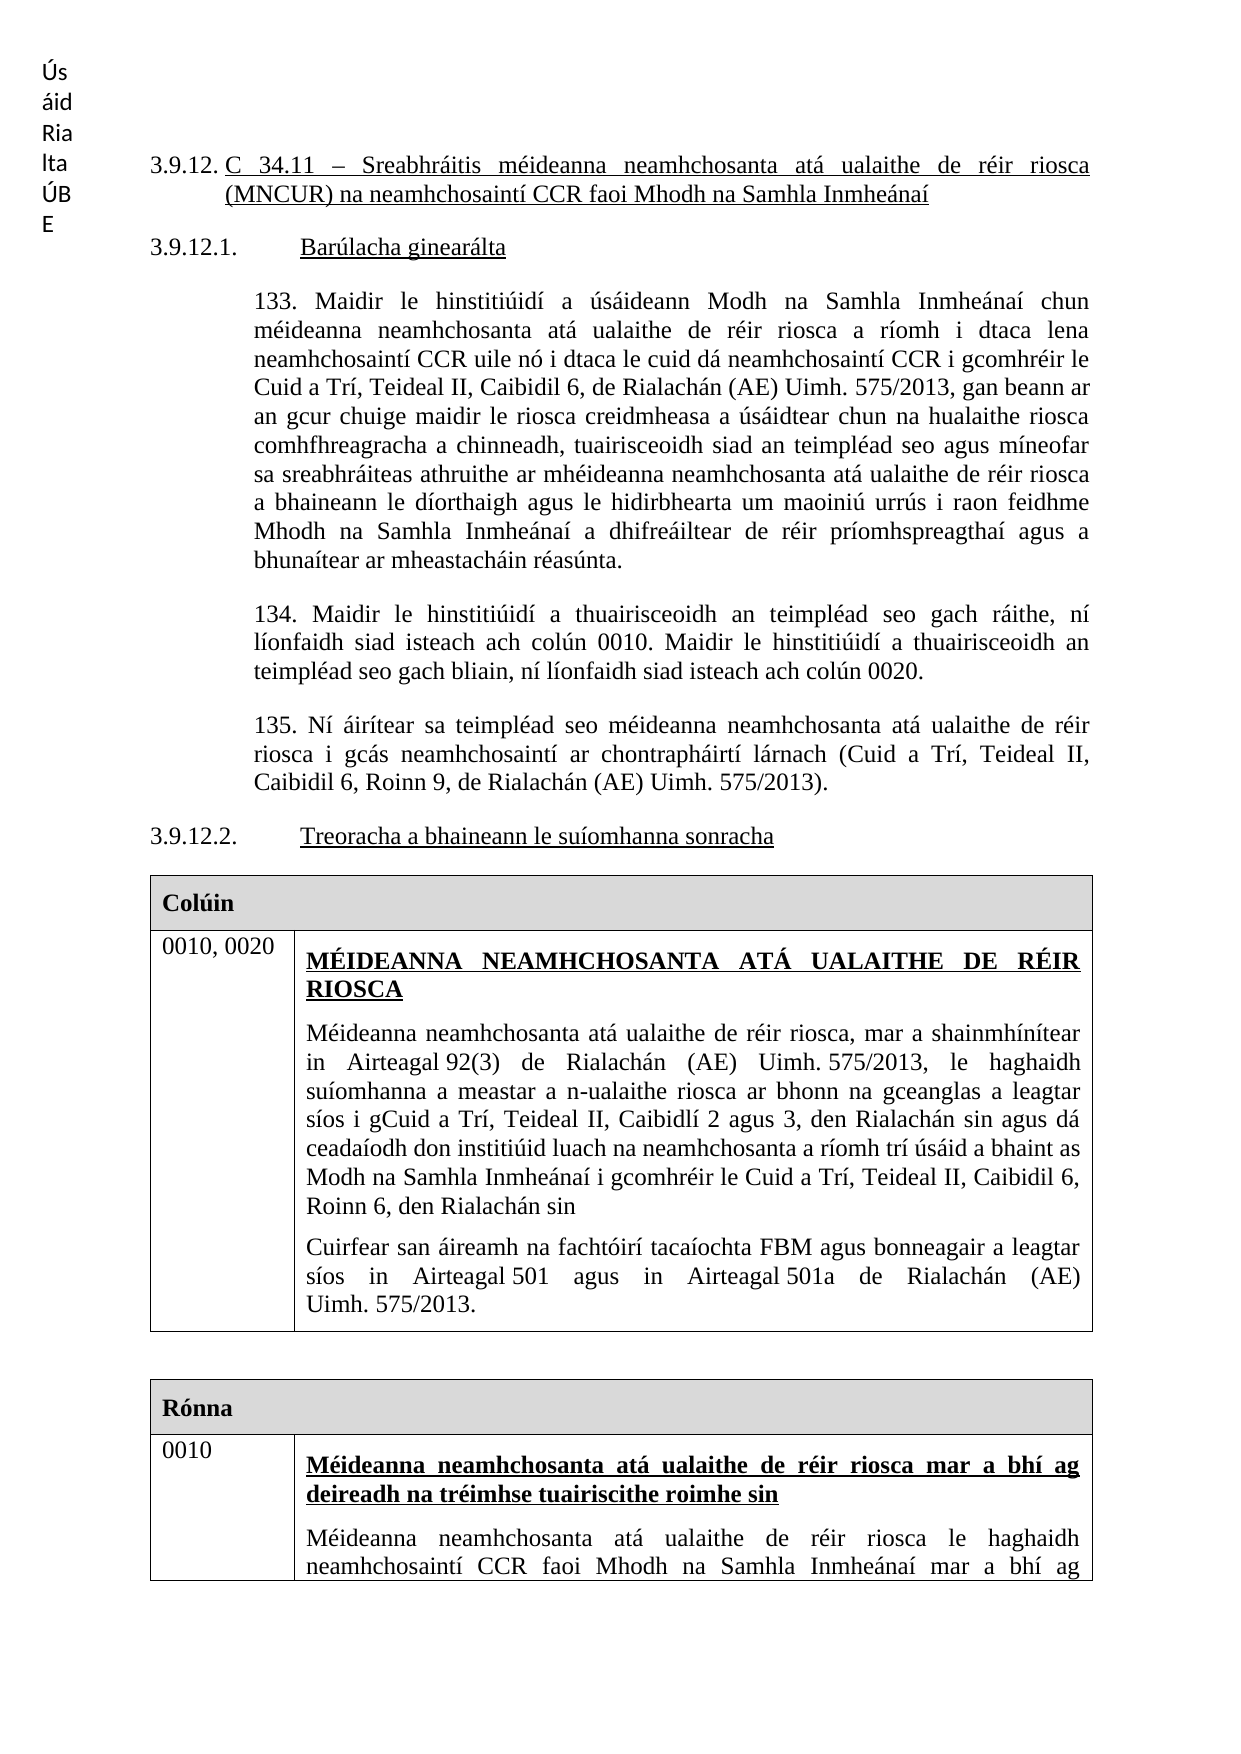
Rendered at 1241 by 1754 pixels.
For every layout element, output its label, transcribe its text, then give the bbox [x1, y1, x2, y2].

table_cell 0010 [151, 1435, 294, 1580]
list Barúlacha ginearálta [150, 232, 1090, 261]
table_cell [295, 1435, 1092, 1580]
table_cell MÉIDEANNA NEAMHCHOSANTA ATÁ UALAITHE DE RÉIR RIOSCA Méideanna neamhchosanta atá ualaithe de réir riosca, mar a shainmhínítear in Airteagal 92(3) de Rialachán (AE) Uimh. 575/2013, le haghaidh suíomhanna a meastar a n-ualaithe riosca ar bhonn na gceanglas a leagtar síos i gCuid a Trí, Teideal II, Caibidlí 2 agus 3, den Rialachán sin agus dá ceadaíodh don institiúid luach na neamhchosanta a ríomh trí úsáid a bhaint as Modh na Samhla Inmheánaí i gcomhréir le Cuid a Trí, Teideal II, Caibidil 6, Roinn 6, den Rialachán sin Cuirfear san áireamh na fachtóirí tacaíochta FBM agus bonneagair a leagtar síos in Airteagal 501 agus in Airteagal 501a de Rialachán (AE) Uimh. 575/2013. [295, 931, 1092, 1331]
list Treoracha a bhaineann le suíomhanna sonracha [150, 821, 1090, 850]
list C 34.11 – Sreabhráitis méideanna neamhchosanta atá ualaithe de réir riosca (MNCUR) na neamhchosaintí CCR faoi Mhodh na Samhla Inmheánaí [150, 150, 1090, 207]
table_cell 0010, 0020 [151, 931, 294, 1331]
table_header Colúin [151, 876, 1092, 930]
table_header Rónna [151, 1380, 1092, 1434]
